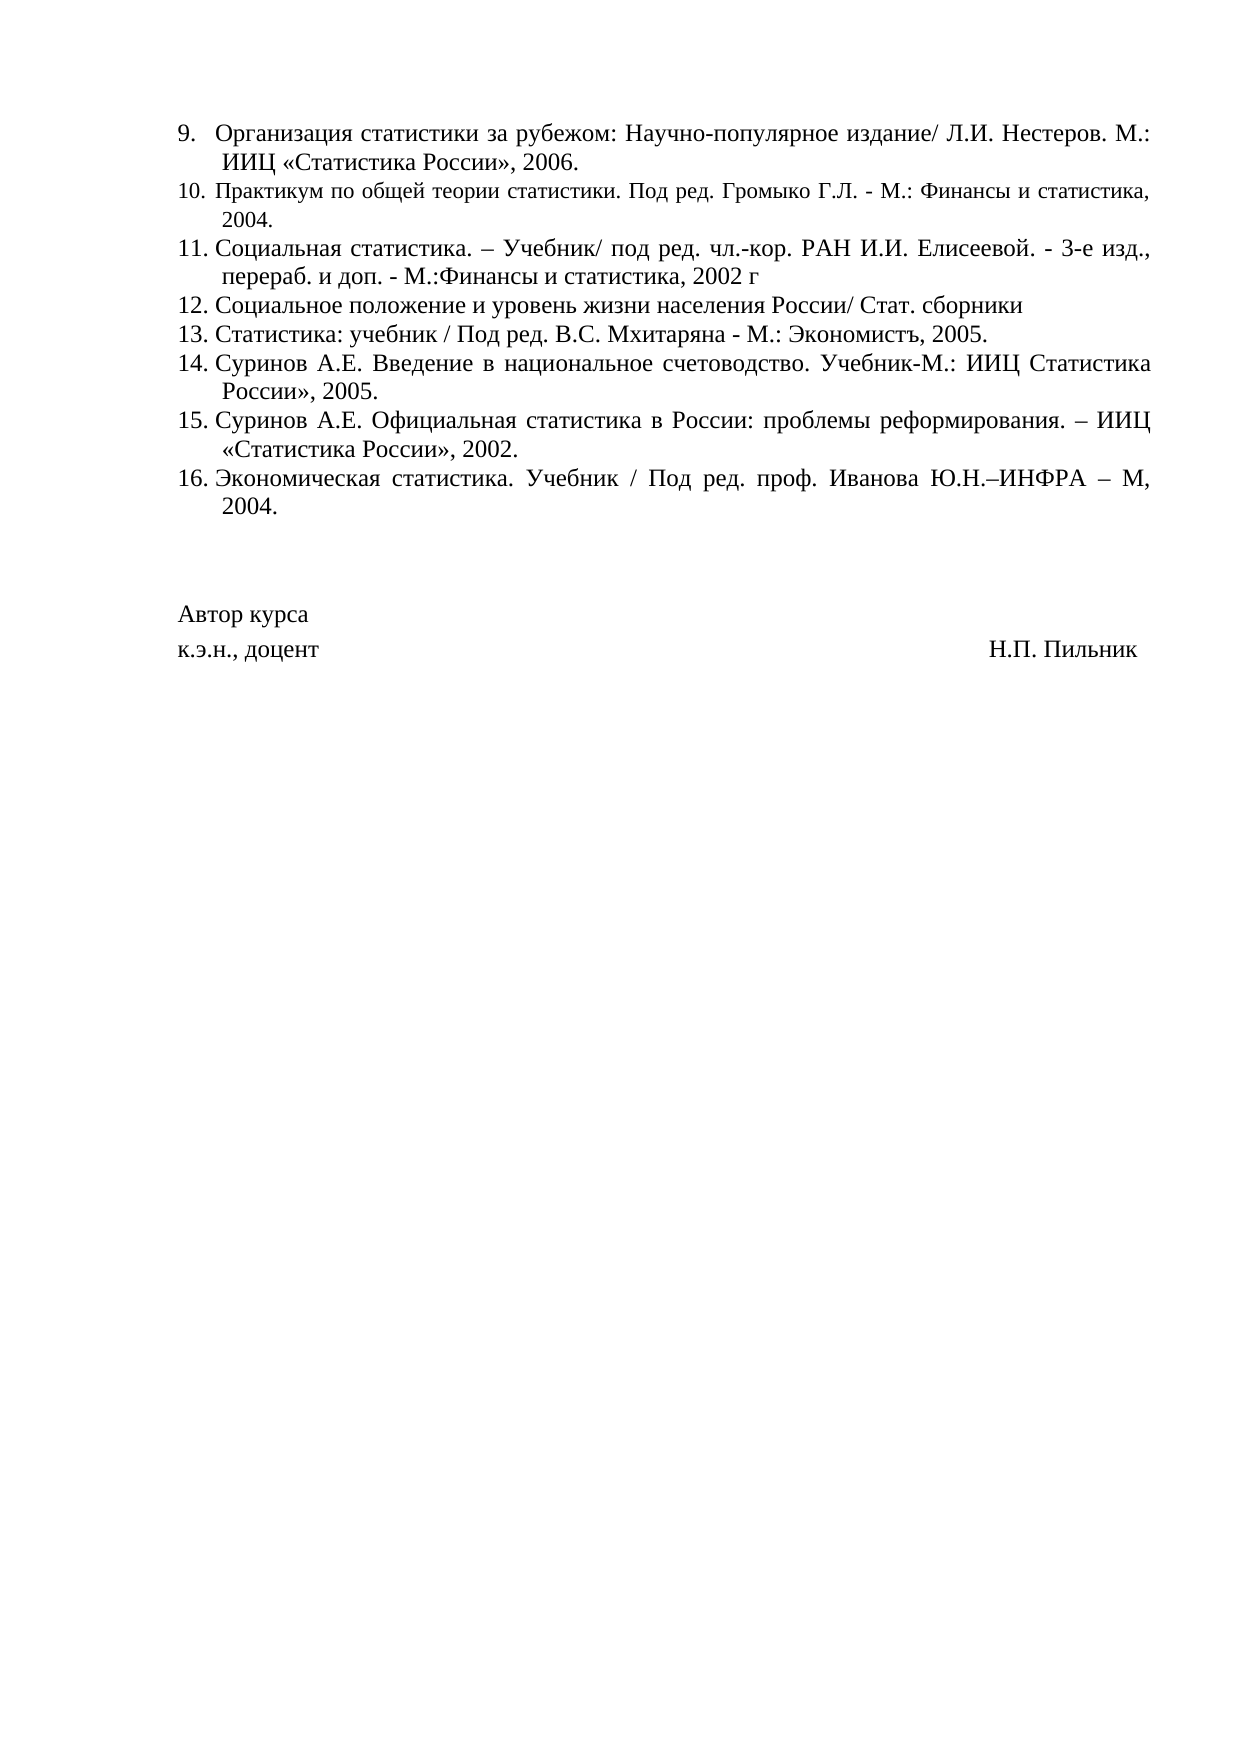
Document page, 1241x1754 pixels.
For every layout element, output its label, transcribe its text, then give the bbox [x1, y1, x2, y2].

text к.э.н., доцент Н.П. Пильник [177, 634, 1152, 663]
list Статистика: учебник / Под ред. В.С. Мхитарянa - М.: Экономистъ, 2005. [177, 319, 1152, 348]
list Социальная статистика. – Учебник/ под ред. чл.-кор. РАН И.И. Елисеевой. - 3-е изд., перераб. и доп. - М.:Финансы и статистика, [177, 233, 1152, 290]
text Автор курса [177, 599, 1152, 627]
list Экономическая статистика. Учебник / Под ред. проф. Иванова Ю.Н.–ИНФРА – М, 2004. [177, 463, 1152, 520]
list Социальное положение и уровень жизни населения России/ Стат. сборники [177, 290, 1152, 319]
list Организация статистики за рубежом: Научно-популярное издание/ Л.И. Нестеров. М.: ИИЦ «Статистика России», 2006. [177, 118, 1152, 176]
list Практикум по общей теории статистики. Под ред. Громыко Г.Л. - М.: Финансы и статистика, 2004. [177, 176, 1152, 233]
list Суринов А.Е. Введение в национальное счетоводство. Учебник-М.: ИИЦ Статистика России», 2005. [177, 348, 1152, 405]
list Суринов А.Е. Официальная статистика в России: проблемы реформирования. – ИИЦ «Статистика России», 2002. [177, 405, 1152, 463]
